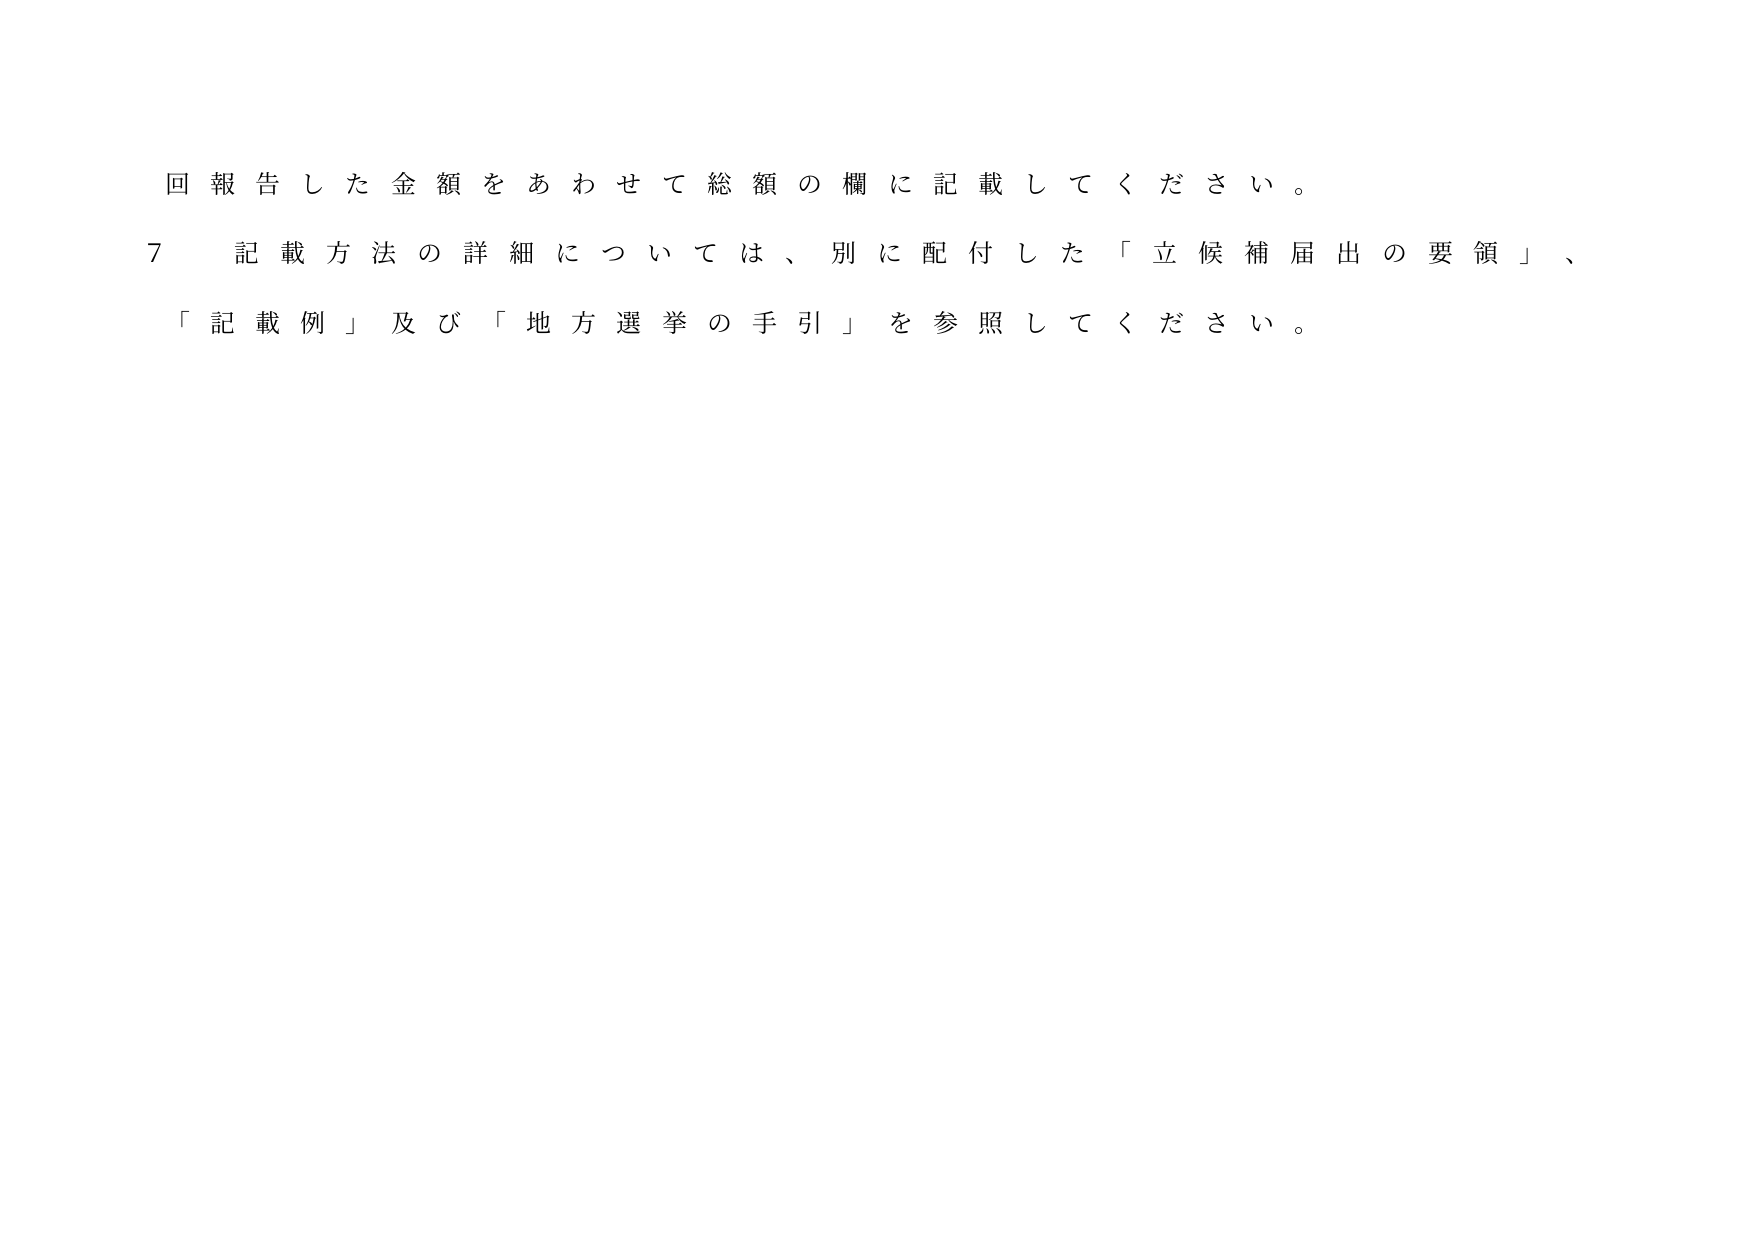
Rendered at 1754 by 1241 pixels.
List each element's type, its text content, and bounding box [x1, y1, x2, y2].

text ７ 記載方法の詳細については、別に配付した「立候補届出の要領」、「記載例」及び「地方選挙の手引」を参照してください。 [142, 217, 1612, 357]
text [142, 148, 1612, 217]
